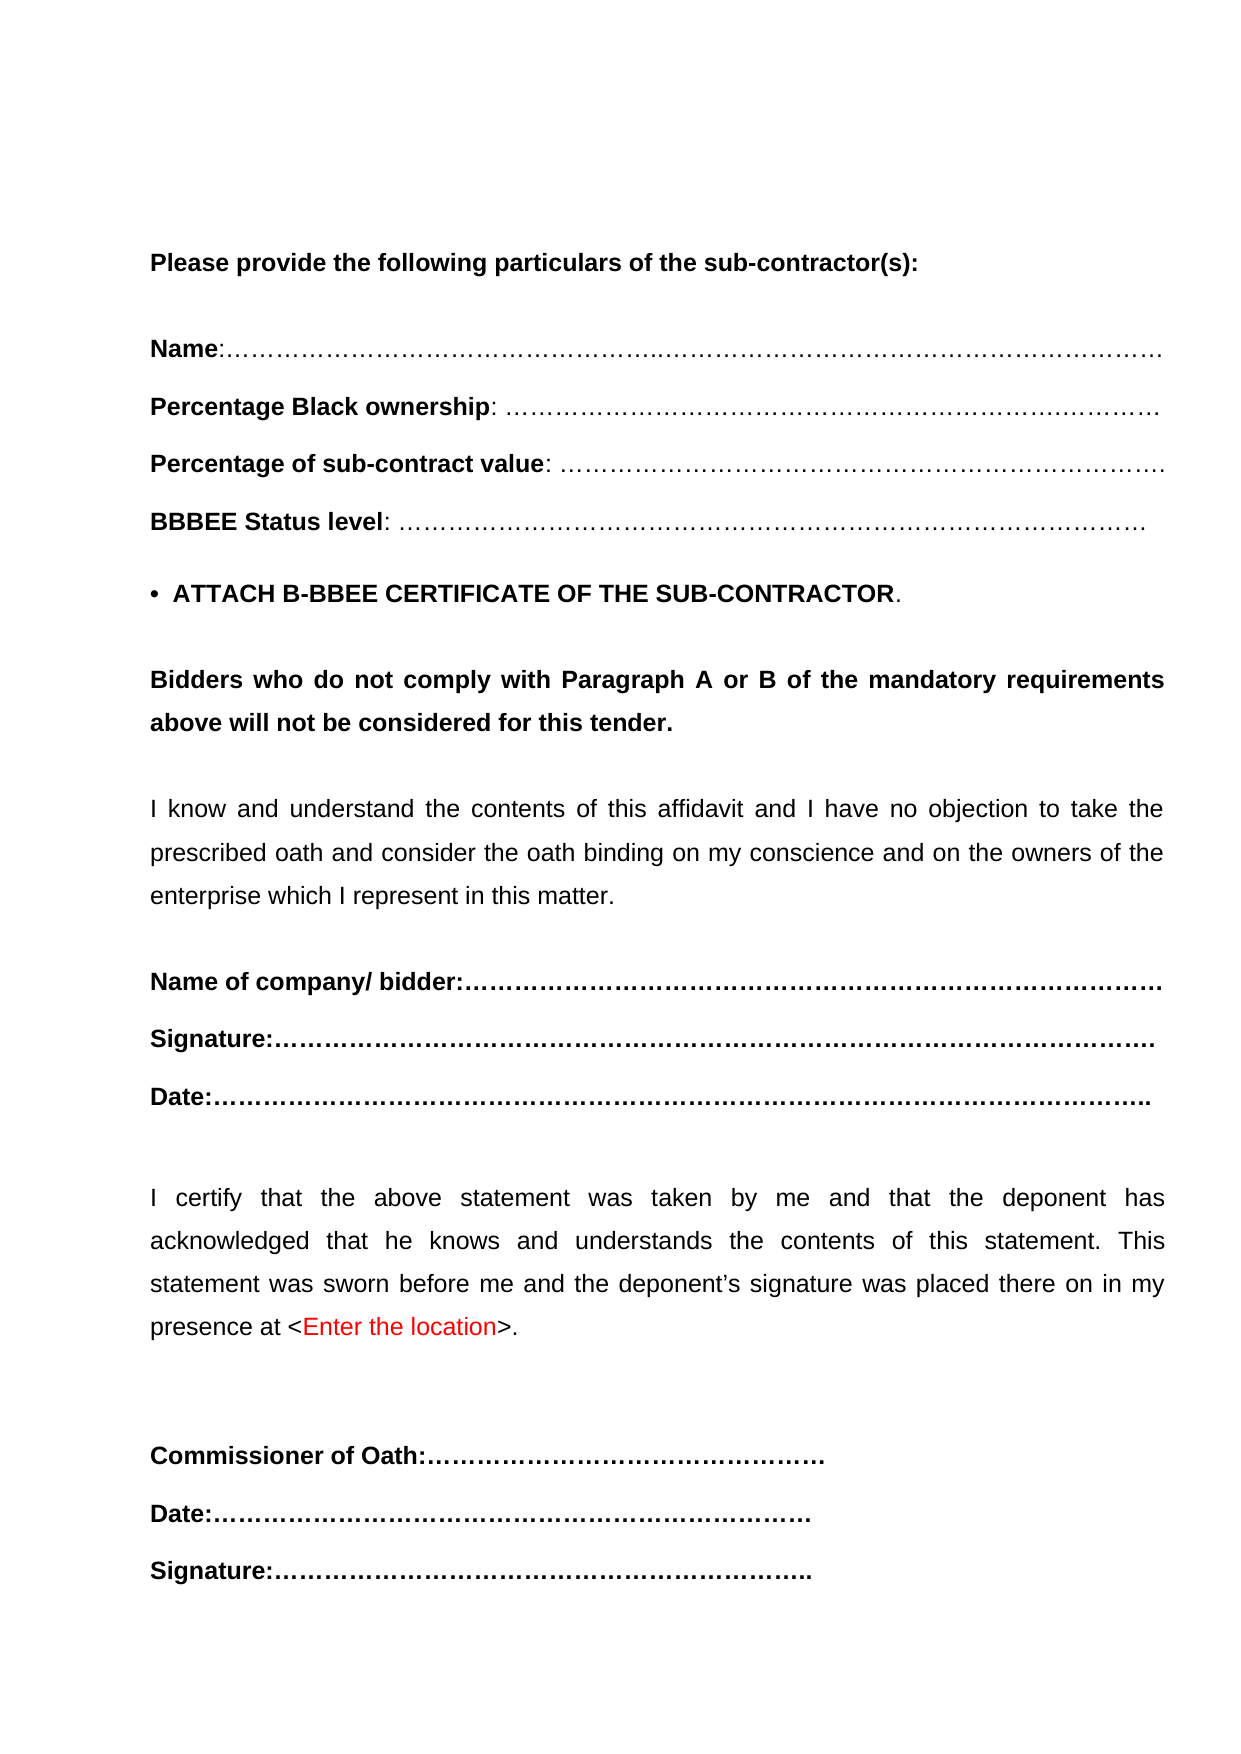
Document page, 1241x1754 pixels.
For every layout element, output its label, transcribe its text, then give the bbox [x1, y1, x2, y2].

text Name:……………………………………………..…………………………………………………… [150, 334, 1167, 363]
text • Attach b-bBEE Certificate of the sub-Contractor. [150, 579, 1167, 608]
text Percentage of sub-contract value: ………………………………………………………………. [150, 449, 1167, 478]
text Date:………………………………………………………………………………………………….. [150, 1082, 1167, 1111]
text I know and understand the contents of this affidavit and I have no objection to take the prescribed oath and consider the oath binding on my conscience and on the owners of the enterprise which I represent in this matter. [150, 794, 1167, 909]
text Signature:……………………………………………………….. [150, 1556, 1167, 1585]
text Date:……………………………………………………………… [150, 1499, 1167, 1528]
text Commissioner of Oath:………………………………………… [150, 1441, 1167, 1470]
text Please provide the following particulars of the sub-contractor(s): [150, 248, 1167, 277]
text Bidders who do not comply with Paragraph A or B of the mandatory requirements above will not be considered for this tender. [150, 665, 1167, 737]
text I certify that the above statement was taken by me and that the deponent has acknowledged that he knows and understands the contents of this statement. This statement was sworn before me and the deponent’s signature was placed there on in my presence at <Enter the location>. [150, 1183, 1167, 1341]
text Percentage Black ownership: ………………………………………………………….………… [150, 392, 1167, 421]
text Signature:……………………………………………………………………………………………. [150, 1024, 1167, 1053]
text Name of company/ bidder:………………………………………………………………………… [150, 967, 1167, 996]
text BBBEE Status level: ……………………………………………………………………………… [150, 507, 1167, 536]
